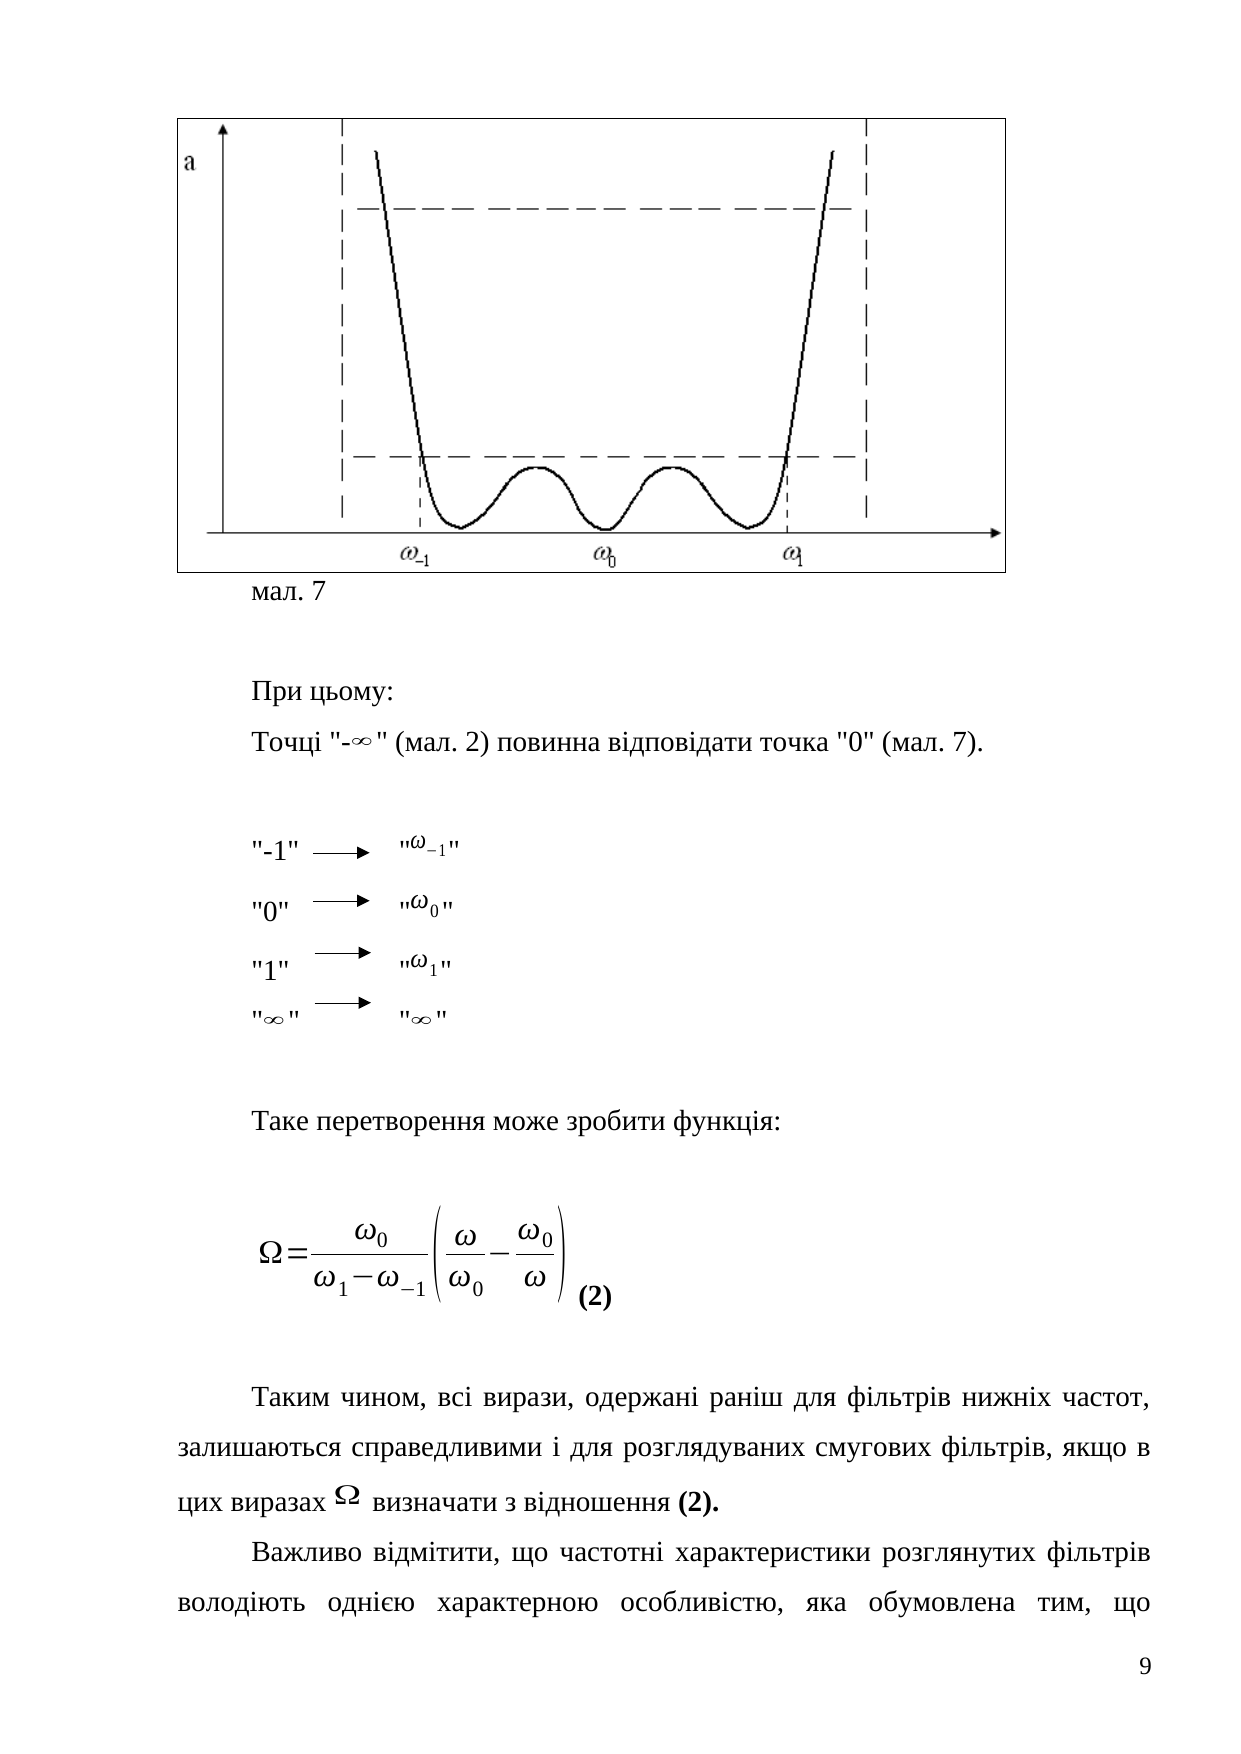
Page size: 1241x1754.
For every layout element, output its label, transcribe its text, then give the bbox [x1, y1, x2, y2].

text (2) [177, 1204, 1152, 1312]
text Таким чином, всі вирази, одержані раніш для фільтрів нижніх частот, залишаються справедливими і для розглядуваних смугових фільтрів, якщо в цих виразах визначати з відношення (2). [177, 1379, 1152, 1517]
text При цьому: [177, 673, 1152, 707]
picture [178, 119, 1005, 572]
text "1" "" [177, 944, 1152, 986]
text "0" "" [177, 883, 1152, 927]
text "" "" [177, 1003, 1152, 1036]
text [177, 1534, 1152, 1618]
text Таке перетворення може зробити функція: [177, 1103, 1152, 1137]
text Точці "-" (мал. 2) повинна відповідати точка "0" (мал. 7). [177, 724, 1152, 757]
text "-1" "" [177, 824, 1152, 867]
text мал. 7 [177, 573, 1152, 606]
